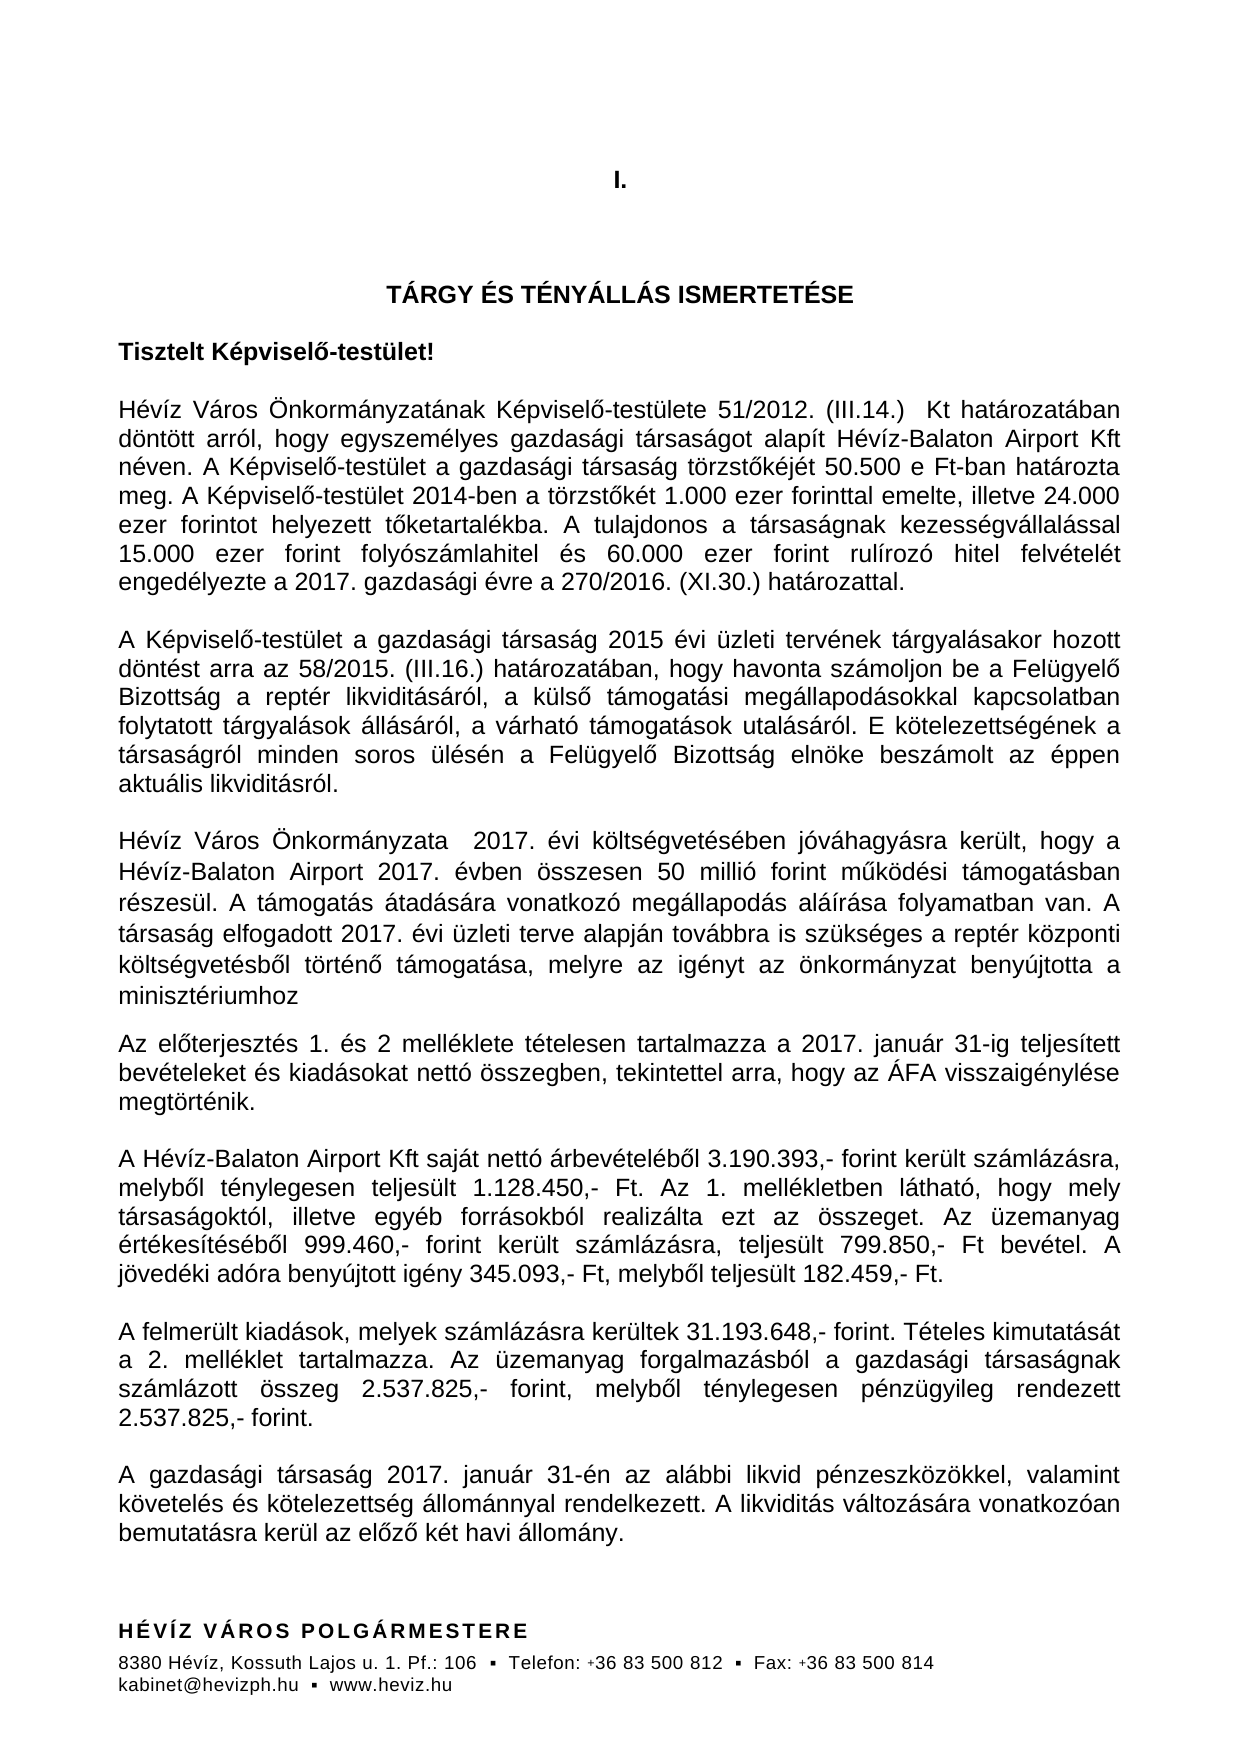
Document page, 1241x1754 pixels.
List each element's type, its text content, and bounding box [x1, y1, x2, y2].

text I. [118, 165, 1122, 193]
text Hévíz Város Önkormányzatának Képviselő-testülete 51/2012. (III.14.) Kt határozatában döntött arról, hogy egyszemélyes gazdasági társaságot alapít Hévíz-Balaton Airport Kft néven. A Képviselő-testület a gazdasági társaság törzstőkéjét 50.500 e Ft-ban határozta meg. A Képviselő-testület 2014-ben a törzstőkét 1.000 ezer forinttal emelte, illetve 24.000 ezer forintot helyezett tőketartalékba. A tulajdonos a társaságnak kezességvállalással 15.000 ezer forint folyószámlahitel és 60.000 ezer forint rulírozó hitel felvételét engedélyezte a 2017. gazdasági évre a 270/2016. (XI.30.) határozattal. [118, 395, 1122, 596]
text TÁRGY ÉS TÉNYÁLLÁS ISMERTETÉSE [118, 280, 1122, 308]
text Az előterjesztés 1. és 2 melléklete tételesen tartalmazza a 2017. január 31-ig teljesített bevételeket és kiadásokat nettó összegben, tekintettel arra, hogy az ÁFA visszaigénylése megtörténik. [118, 1029, 1122, 1115]
text A Képviselő-testület a gazdasági társaság 2015 évi üzleti tervének tárgyalásakor hozott döntést arra az 58/2015. (III.16.) határozatában, hogy havonta számoljon be a Felügyelő Bizottság a reptér likviditásáról, a külső támogatási megállapodásokkal kapcsolatban folytatott tárgyalások állásáról, a várható támogatások utalásáról. E kötelezettségének a társaságról minden soros ülésén a Felügyelő Bizottság elnöke beszámolt az éppen aktuális likviditásról. [118, 625, 1122, 797]
text A Hévíz-Balaton Airport Kft saját nettó árbevételéből 3.190.393,- forint került számlázásra, melyből ténylegesen teljesült 1.128.450,- Ft. Az 1. mellékletben látható, hogy mely társaságoktól, illetve egyéb forrásokból realizálta ezt az összeget. Az üzemanyag értékesítéséből 999.460,- forint került számlázásra, teljesült 799.850,- Ft bevétel. A jövedéki adóra benyújtott igény 345.093,- Ft, melyből teljesült 182.459,- Ft. [118, 1144, 1122, 1288]
text A gazdasági társaság 2017. január 31-én az alábbi likvid pénzeszközökkel, valamint követelés és kötelezettség állománnyal rendelkezett. A likviditás változására vonatkozóan bemutatásra kerül az előző két havi állomány. [118, 1460, 1122, 1546]
text Hévíz Város Önkormányzata 2017. évi költségvetésében jóváhagyásra került, hogy a Hévíz-Balaton Airport 2017. évben összesen 50 millió forint működési támogatásban részesül. A támogatás átadására vonatkozó megállapodás aláírása folyamatban van. A társaság elfogadott 2017. évi üzleti terve alapján továbbra is szükséges a reptér központi költségvetésből történő támogatása, melyre az igényt az önkormányzat benyújtotta a minisztériumhoz [118, 826, 1122, 1010]
text A felmerült kiadások, melyek számlázásra kerültek 31.193.648,- forint. Tételes kimutatását a 2. melléklet tartalmazza. Az üzemanyag forgalmazásból a gazdasági társaságnak számlázott összeg 2.537.825,- forint, melyből ténylegesen pénzügyileg rendezett 2.537.825,- forint. [118, 1316, 1122, 1431]
text Tisztelt Képviselő-testület! [118, 337, 1122, 366]
